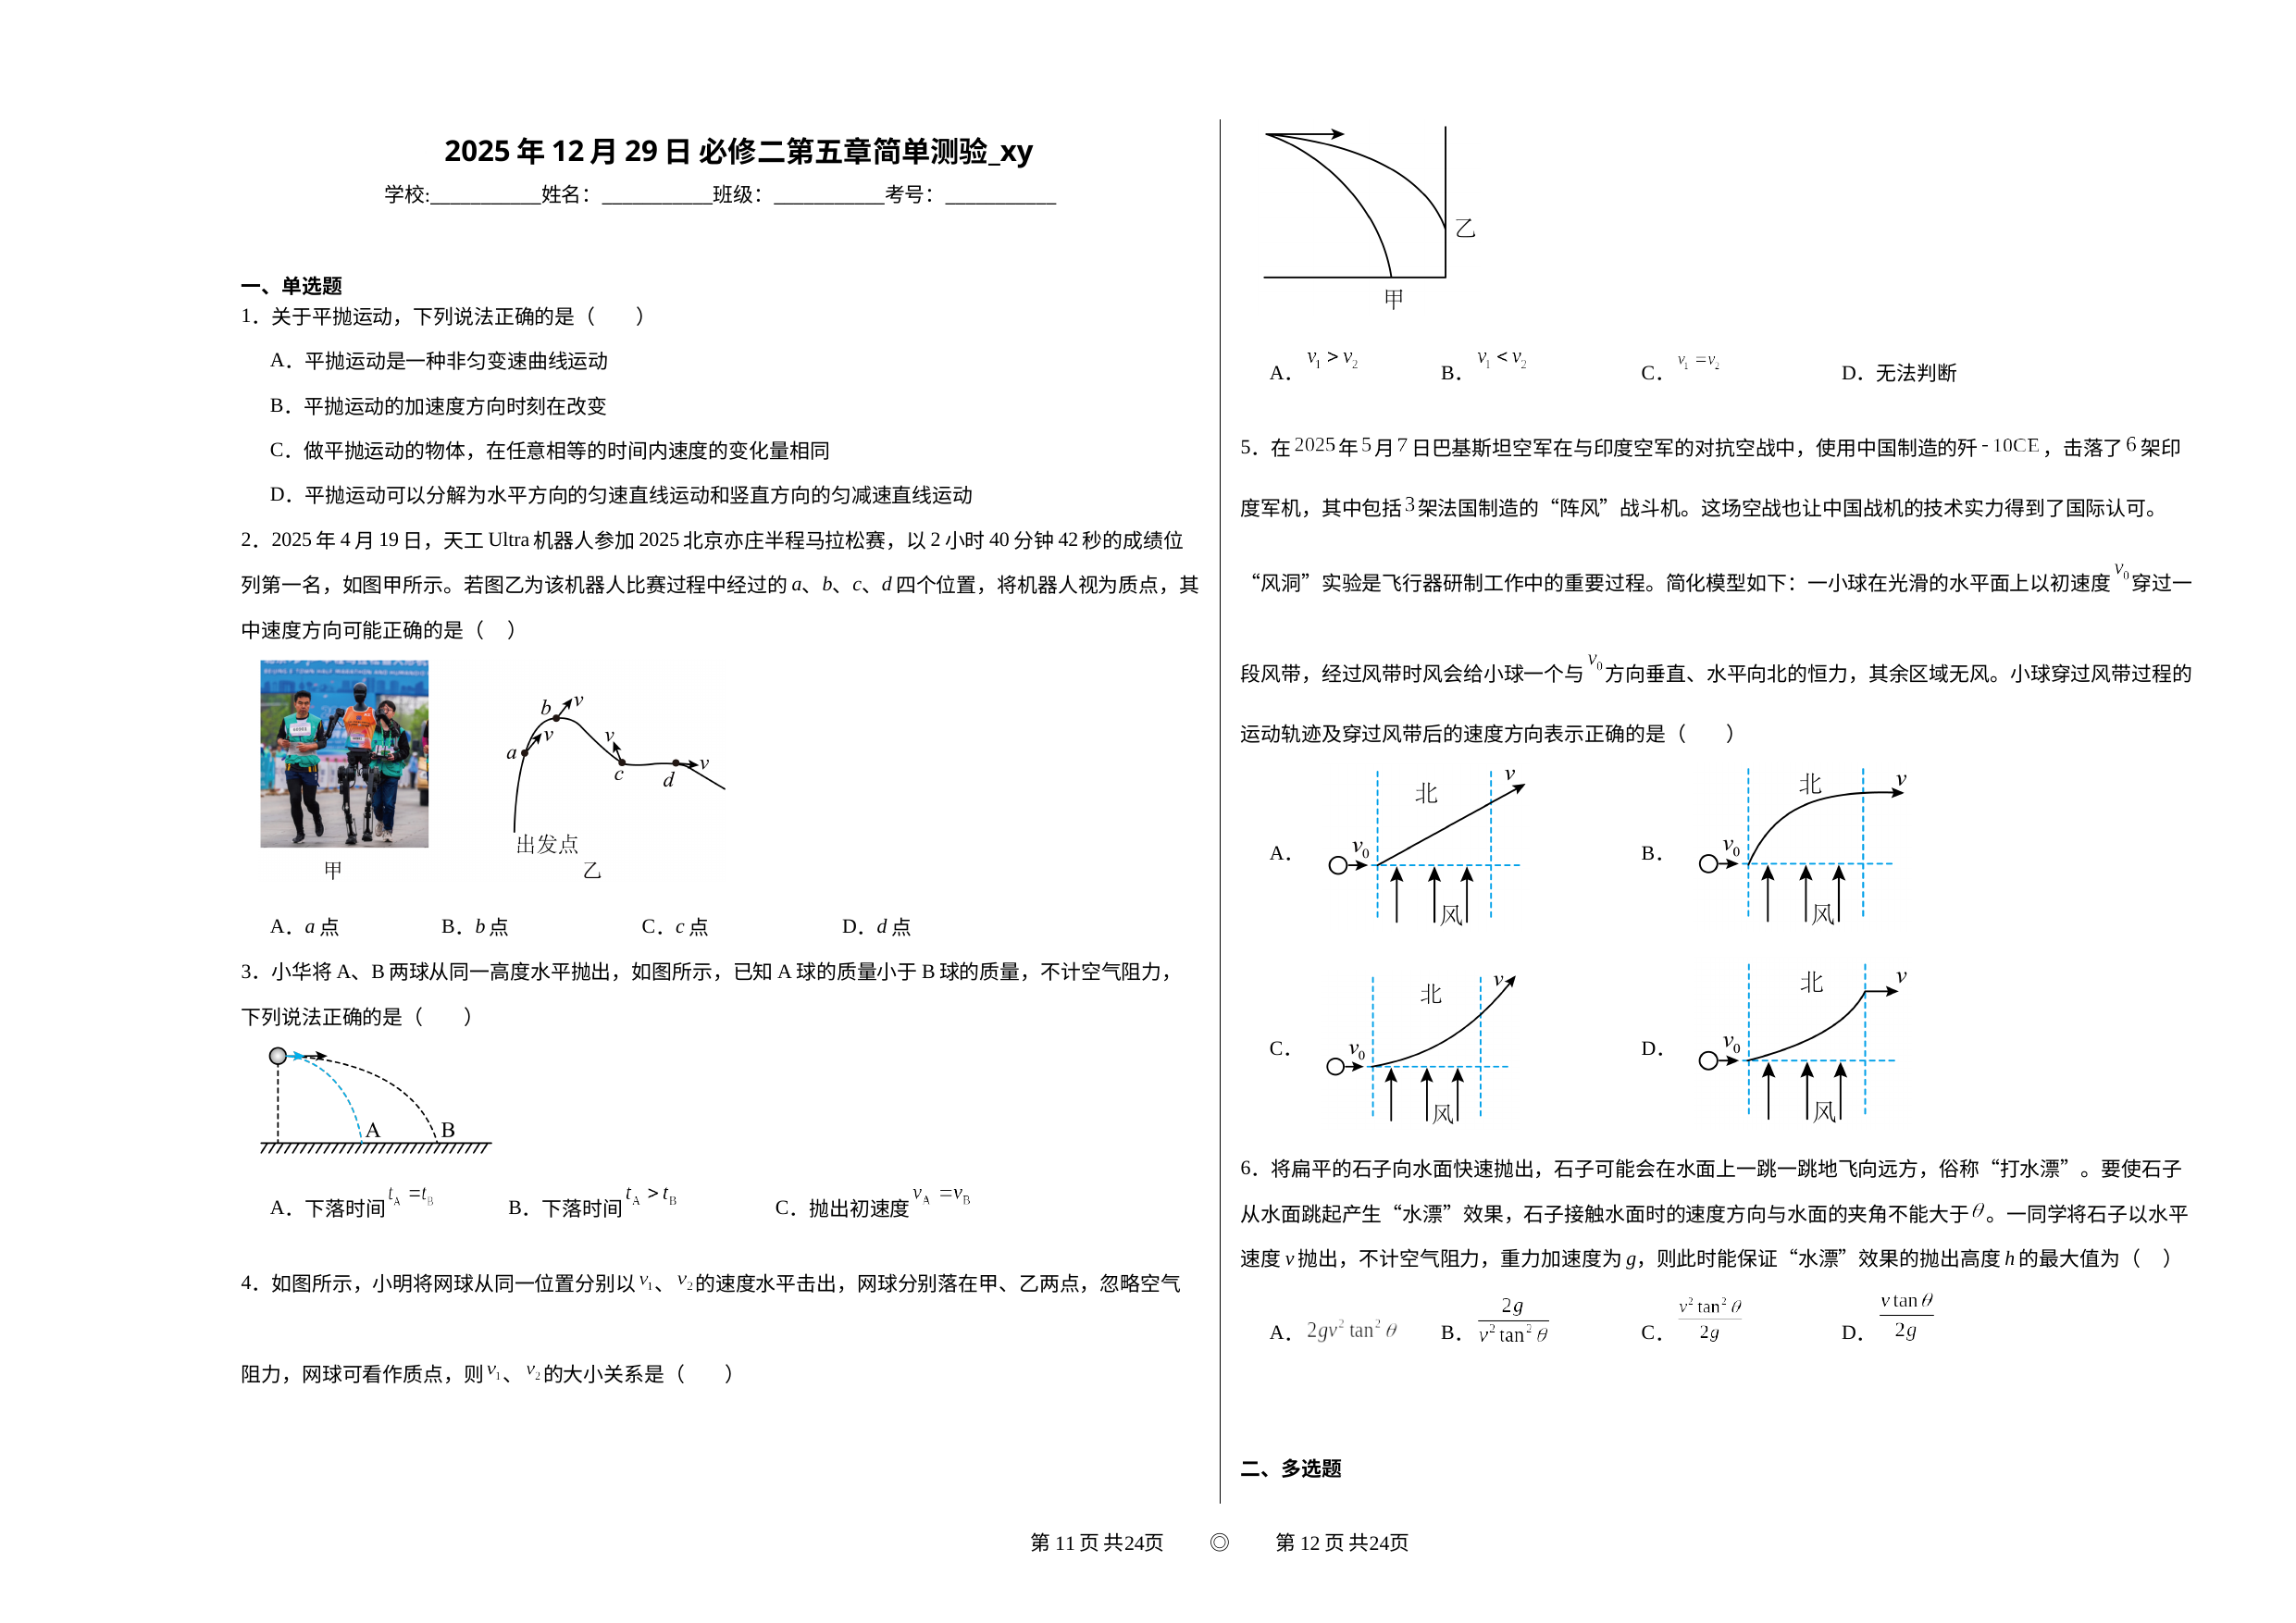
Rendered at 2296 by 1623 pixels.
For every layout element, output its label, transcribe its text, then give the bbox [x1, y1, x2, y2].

picture [1693, 957, 1912, 1130]
text 2025年12月29日 必修二第五章简单测验_xy [241, 119, 1199, 180]
text 3．小华将A、B两球从同一高度水平抛出，如图所示，已知A球的质量小于B球的质量，不计空气阻力，下列说法正确的是（ ） [241, 956, 1199, 1031]
text 4．如图所示，小明将网球从同一位置分别以、的速度水平击出，网球分别落在甲、乙两点，忽略空气阻力，网球可看作质点，则、的大小关系是（ ） [241, 1252, 1199, 1403]
text C．做平抛运动的物体，在任意相等的时间内速度的变化量相同 [270, 434, 1199, 465]
picture [1258, 119, 1481, 316]
text 2．2025年4月19日，天工Ultra机器人参加2025北京亦庄半程马拉松赛，以2小时40分钟42秒的成绩位列第一名，如图甲所示。若图乙为该机器人比赛过程中经过的a、b、c、d四个位置，将机器人视为质点，其中速度方向可能正确的是（ ） [241, 524, 1199, 644]
text A．下落时间 B．下落时间 C．抛出初速度 [270, 1178, 1199, 1238]
picture [1692, 762, 1913, 932]
text 6．将扁平的石子向水面快速抛出，石子可能会在水面上一跳一跳地飞向远方，俗称“打水漂”。要使石子从水面跳起产生“水漂”效果，石子接触水面时的速度方向与水面的夹角不能大于。一同学将石子以水平速度v抛出，不计空气阻力，重力加速度为g，则此时能保证“水漂”效果的抛出高度h的最大值为（ ） [1240, 1152, 2199, 1272]
text A． B． C． D．无法判断 [1270, 341, 2199, 402]
text B．平抛运动的加速度方向时刻在改变 [270, 390, 1199, 420]
text 5．在年月日巴基斯坦空军在与印度空军的对抗空战中，使用中国制造的歼，击落了架印度军机，其中包括架法国制造的“阵风”战斗机。这场空战也让中国战机的技术实力得到了国际认可。“风洞”实验是飞行器研制工作中的重要过程。简化模型如下：一小球在光滑的水平面上以初速度穿过一段风带，经过风带时风会给小球一个与方向垂直、水平向北的恒力，其余区域无风。小球穿过风带过程的运动轨迹及穿过风带后的速度方向表示正确的是（ ） [1240, 416, 2199, 748]
text A．平抛运动是一种非匀变速曲线运动 [270, 345, 1199, 375]
text 一、单选题 [241, 270, 1199, 300]
text 二、多选题 [1240, 1452, 2199, 1482]
picture [258, 659, 727, 882]
text 1．关于平抛运动，下列说法正确的是（ ） [241, 300, 1199, 330]
text A．a点 B．b点 C．c点 D．d点 [270, 911, 1199, 941]
picture [258, 1046, 494, 1156]
text 学校:___________姓名：___________班级：___________考号：___________ [241, 180, 1199, 210]
picture [1322, 763, 1531, 932]
picture [1321, 970, 1520, 1130]
text A． B． C． D． [1270, 1287, 2199, 1378]
text D．平抛运动可以分解为水平方向的匀速直线运动和竖直方向的匀减速直线运动 [270, 479, 1199, 509]
